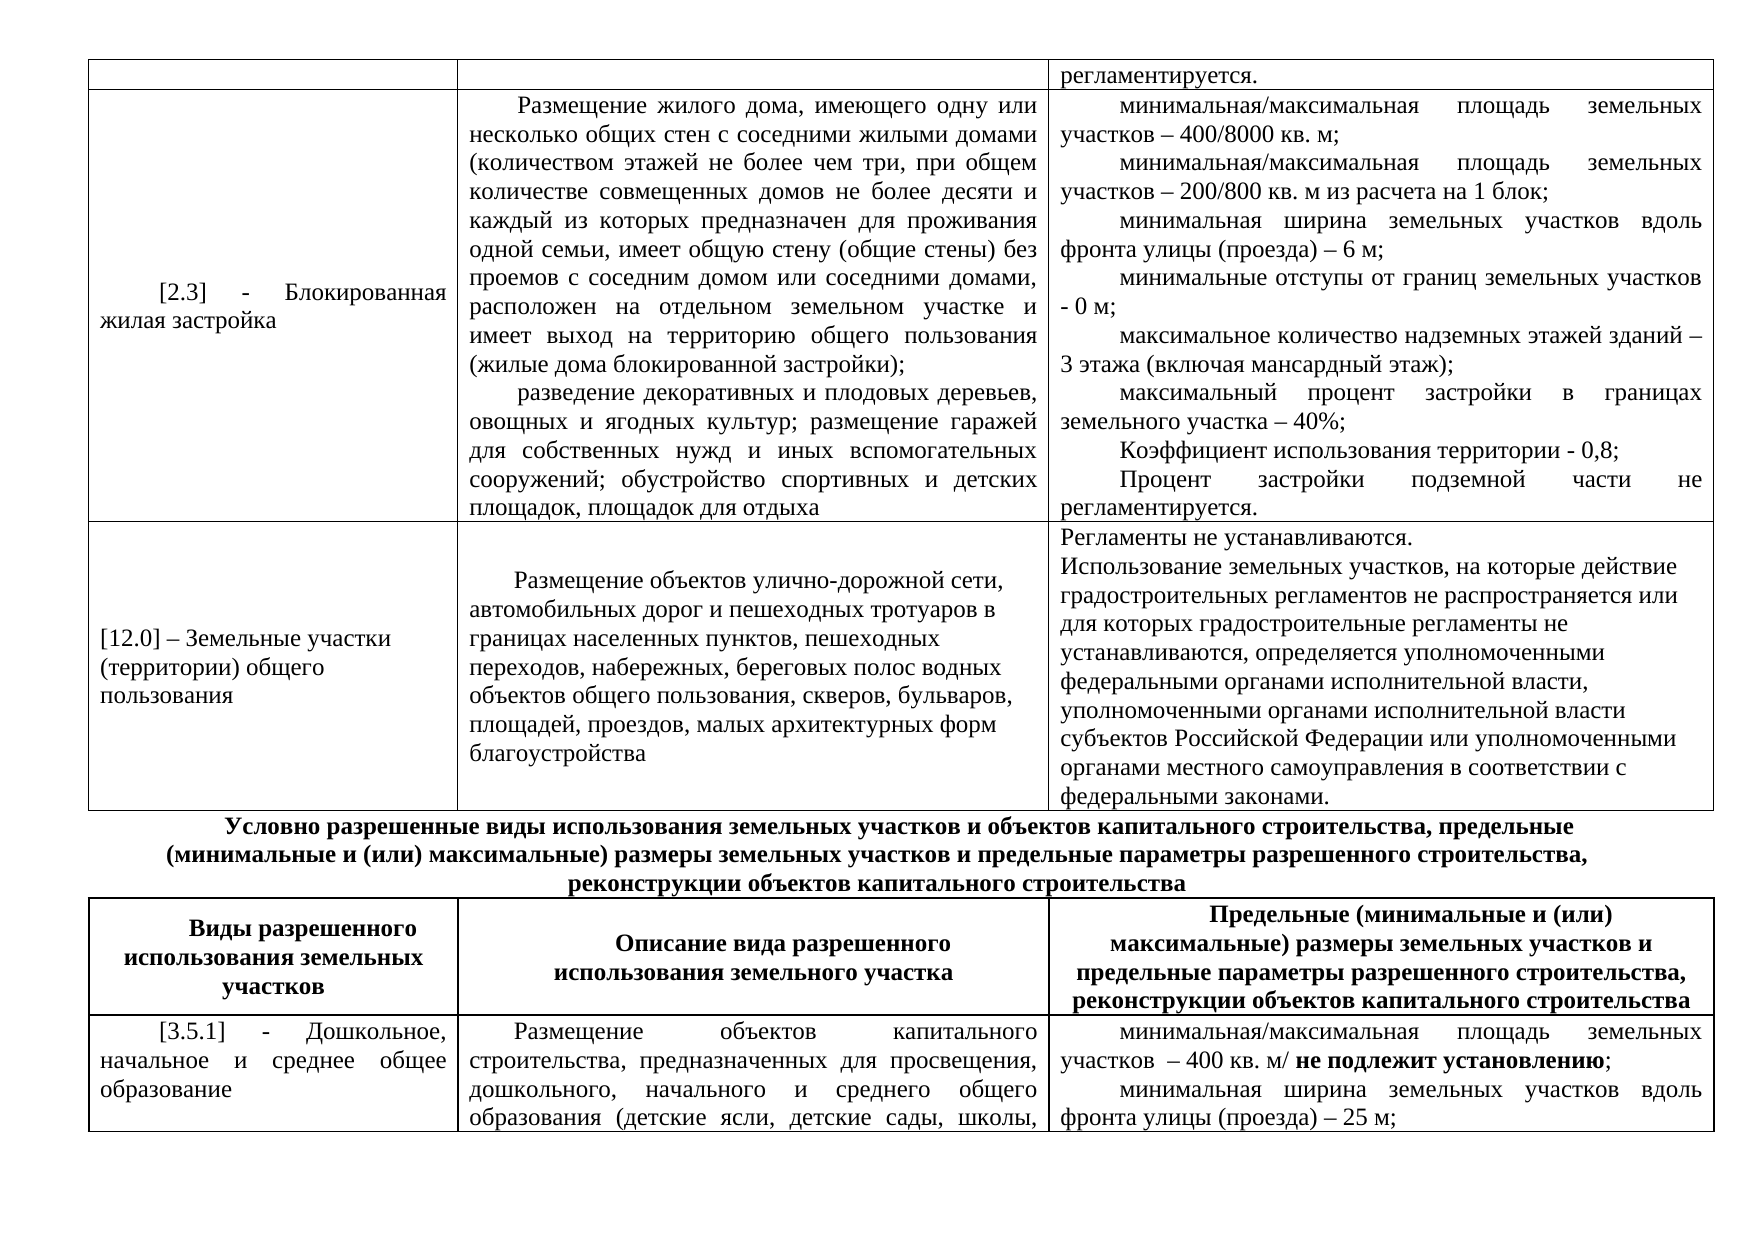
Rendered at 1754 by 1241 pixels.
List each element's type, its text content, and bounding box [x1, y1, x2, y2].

table_cell [12.0] – Земельные участки (территории) общего пользования [89, 522, 457, 810]
table_cell минимальная/максимальная площадь земельных участков – 400/8000 кв. м; минимальная/максимальная площадь земельных участков – 200/800 кв. м из расчета на 1 блок; минимальная ширина земельных участков вдоль фронта улицы (проезда) – 6 м; минимальные отступы от границ земельных участков - 0 м; максимальное количество надземных этажей зданий – 3 этажа (включая мансардный этаж); максимальный процент застройки в границах земельного участка – 40%; Коэффициент использования территории - 0,8; Процент застройки подземной части не регламентируется. [1049, 90, 1713, 521]
table_header Описание вида разрешенного использования земельного участка [459, 899, 1048, 1014]
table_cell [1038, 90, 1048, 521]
table_cell Размещение объектов улично-дорожной сети, автомобильных дорог и пешеходных тротуаров в границах населенных пунктов, пешеходных переходов, набережных, береговых полос водных объектов общего пользования, скверов, бульваров, площадей, проездов, малых архитектурных форм благоустройства [458, 522, 1048, 810]
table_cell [459, 1016, 1048, 1131]
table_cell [90, 1016, 457, 1131]
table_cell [89, 60, 457, 89]
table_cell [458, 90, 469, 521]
table_cell [2.3] - Блокированная жилая застройка [89, 90, 457, 521]
table_header Виды разрешенного использования земельных участков [90, 899, 457, 1014]
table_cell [1050, 1016, 1713, 1131]
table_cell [458, 60, 1048, 89]
table_cell Регламенты не устанавливаются. Использование земельных участков, на которые действие градостроительных регламентов не распространяется или для которых градостроительные регламенты не устанавливаются, определяется уполномоченными федеральными органами исполнительной власти, уполномоченными органами исполнительной власти субъектов Российской Федерации или уполномоченными органами местного самоуправления в соответствии с федеральными законами. [1049, 522, 1713, 810]
text Условно разрешенные виды использования земельных участков и объектов капитального строительства, предельные (минимальные и (или) максимальные) размеры земельных участков и предельные параметры разрешенного строительства, реконструкции объектов капитального строительства [118, 811, 1636, 897]
table_header Предельные (минимальные и (или) максимальные) размеры земельных участков и предельные параметры разрешенного строительства, реконструкции объектов капитального строительства [1050, 899, 1713, 1014]
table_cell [1049, 60, 1713, 89]
